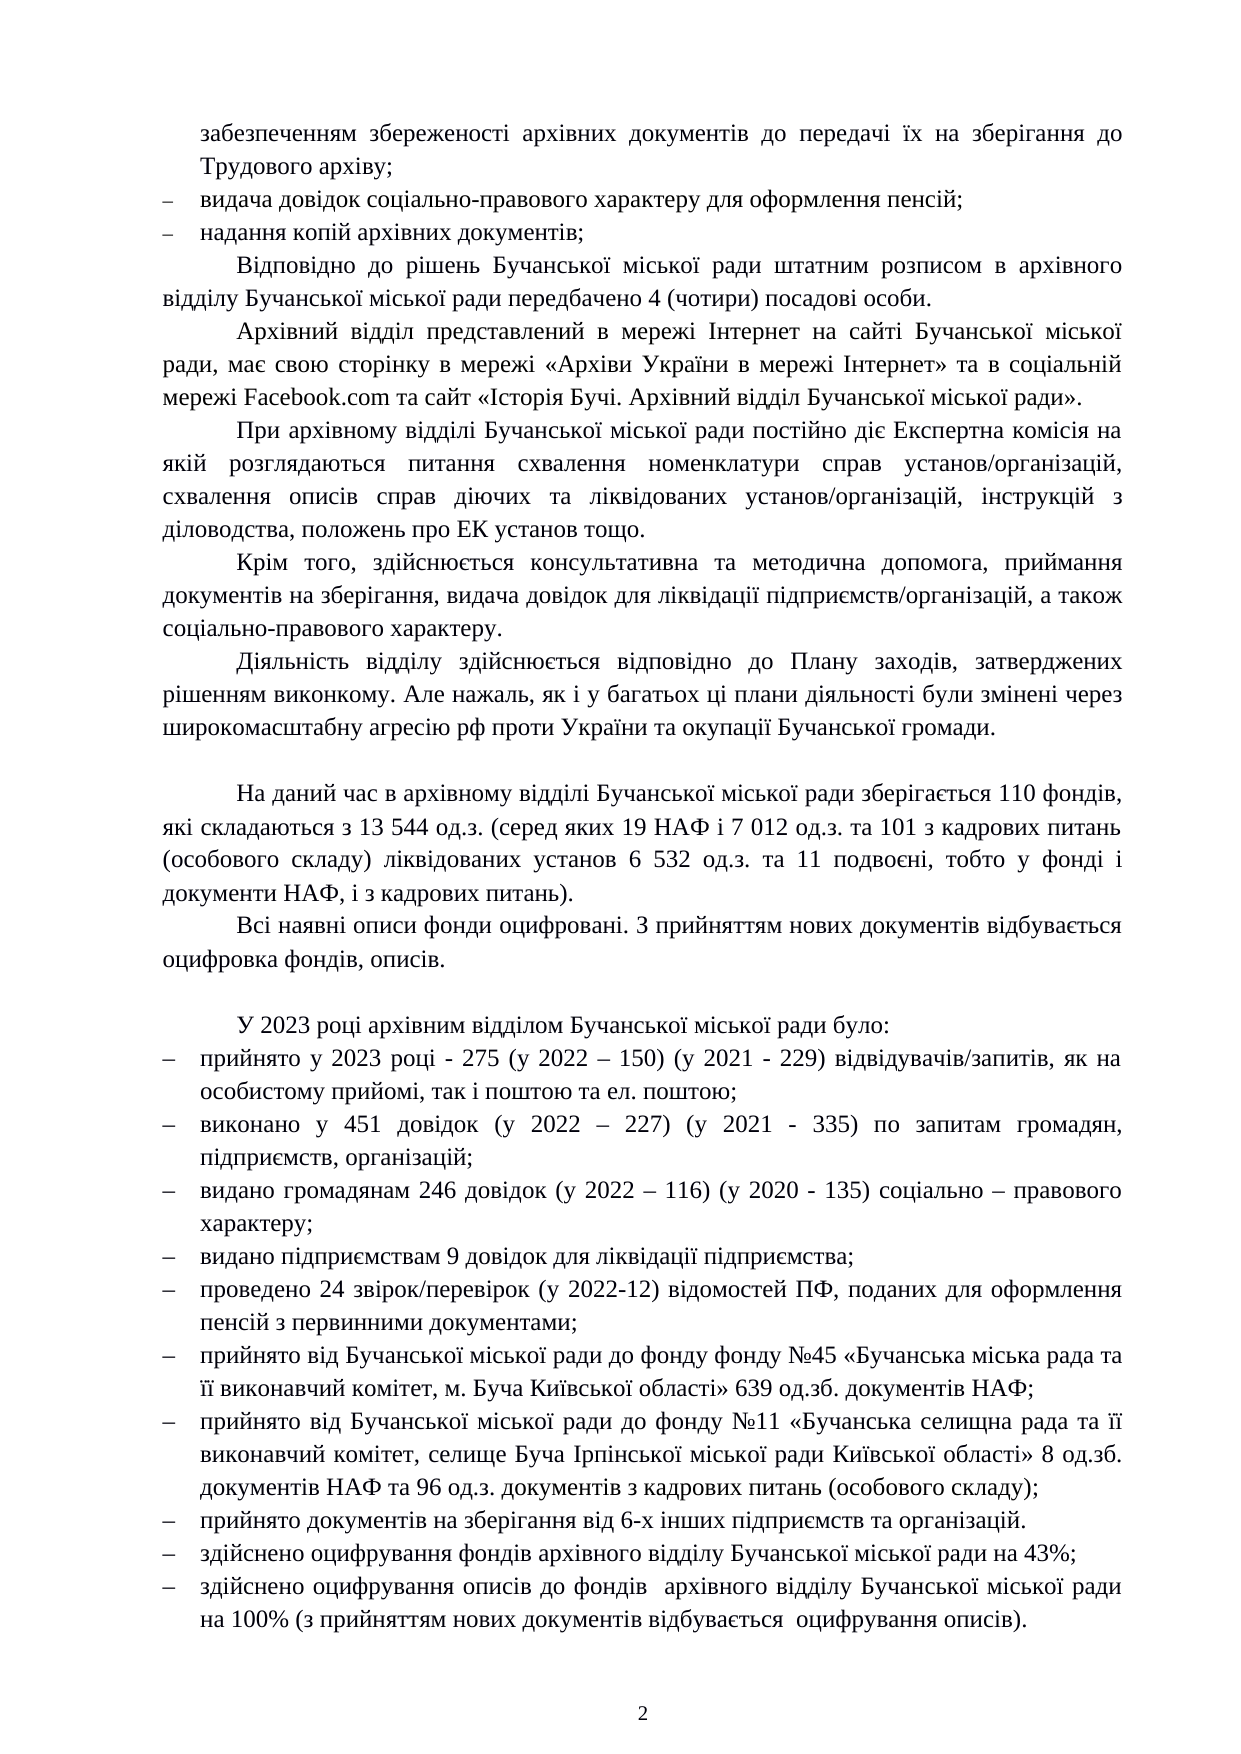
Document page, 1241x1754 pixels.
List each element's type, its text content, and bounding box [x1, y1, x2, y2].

list виконано у 451 довідок (у 2022 – 227) (у 2021 - 335) по запитам громадян, підприємств, організацій; [162, 1109, 1123, 1171]
list проведено 24 звірок/перевірок (у 2022-12) відомостей ПФ, поданих для оформлення пенсій з первинними документами; [162, 1274, 1123, 1336]
text Діяльність відділу здійснюється відповідно до Плану заходів, затверджених рішенням виконкому. Але нажаль, як і у багатьох ці плани діяльності були змінені через широкомасштабну агресію рф проти України та окупації Бучанської громади. [162, 646, 1123, 741]
text Всі наявні описи фонди оцифровані. З прийняттям нових документів відбувається оцифровка фондів, описів. [162, 911, 1123, 972]
list видано підприємствам 9 довідок для ліквідації підприємства; [162, 1241, 1123, 1269]
text У 2023 році архівним відділом Бучанської міської ради було: [162, 1010, 1123, 1038]
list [162, 118, 1123, 180]
list здійснено оцифрування фондів архівного відділу Бучанської міської ради на 43%; [162, 1538, 1123, 1567]
list прийнято у 2023 році - 275 (у 2022 – 150) (у 2021 - 229) відвідувачів/запитів, як на особистому прийомі, так і поштою та ел. поштою; [162, 1043, 1123, 1104]
list видано громадянам 246 довідок (у 2022 – 116) (у 2020 - 135) соціально – правового характеру; [162, 1175, 1123, 1237]
text Архівний відділ представлений в мережі Інтернет на сайті Бучанської міської ради, має свою сторінку в мережі «Архіви України в мережі Інтернет» та в соціальній мережі Facebook.com та сайт «Історія Бучі. Архівний відділ Бучанської міської ради». [162, 316, 1123, 411]
list здійснено оцифрування описів до фондів архівного відділу Бучанської міської ради на 100% (з прийняттям нових документів відбувається оцифрування описів). [162, 1571, 1123, 1633]
list видача довідок соціально-правового характеру для оформлення пенсій; [162, 184, 1123, 213]
list прийнято від Бучанської міської ради до фонду фонду №45 «Бучанська міська рада та її виконавчий комітет, м. Буча Київської області» 639 од.зб. документів НАФ; [162, 1340, 1123, 1402]
text На даний час в архівному відділі Бучанської міської ради зберігається 110 фондів, які складаються з 13 544 од.з. (серед яких 19 НАФ і 7 012 од.з. та 101 з кадрових питань (особового складу) ліквідованих установ 6 532 од.з. та 11 подвоєні, тобто у фонді і документи НАФ, і з кадрових питань). [162, 778, 1123, 906]
list прийнято документів на зберігання від 6-х інших підприємств та організацій. [162, 1505, 1123, 1534]
text При архівному відділі Бучанської міської ради постійно діє Експертна комісія на якій розглядаються питання схвалення номенклатури справ установ/організацій, схвалення описів справ діючих та ліквідованих установ/організацій, інструкцій з діловодства, положень про ЕК установ тощо. [162, 415, 1123, 543]
text Крім того, здійснюється консультативна та методична допомога, приймання документів на зберігання, видача довідок для ліквідації підприємств/організацій, а також соціально-правового характеру. [162, 547, 1123, 642]
list прийнято від Бучанської міської ради до фонду №11 «Бучанська селищна рада та її виконавчий комітет, селище Буча Ірпінської міської ради Київської області» 8 од.зб. документів НАФ та 96 од.з. документів з кадрових питань (особового складу); [162, 1406, 1123, 1501]
text Відповідно до рішень Бучанської міської ради штатним розписом в архівного відділу Бучанської міської ради передбачено 4 (чотири) посадові особи. [162, 250, 1123, 312]
list надання копій архівних документів; [162, 217, 1123, 246]
